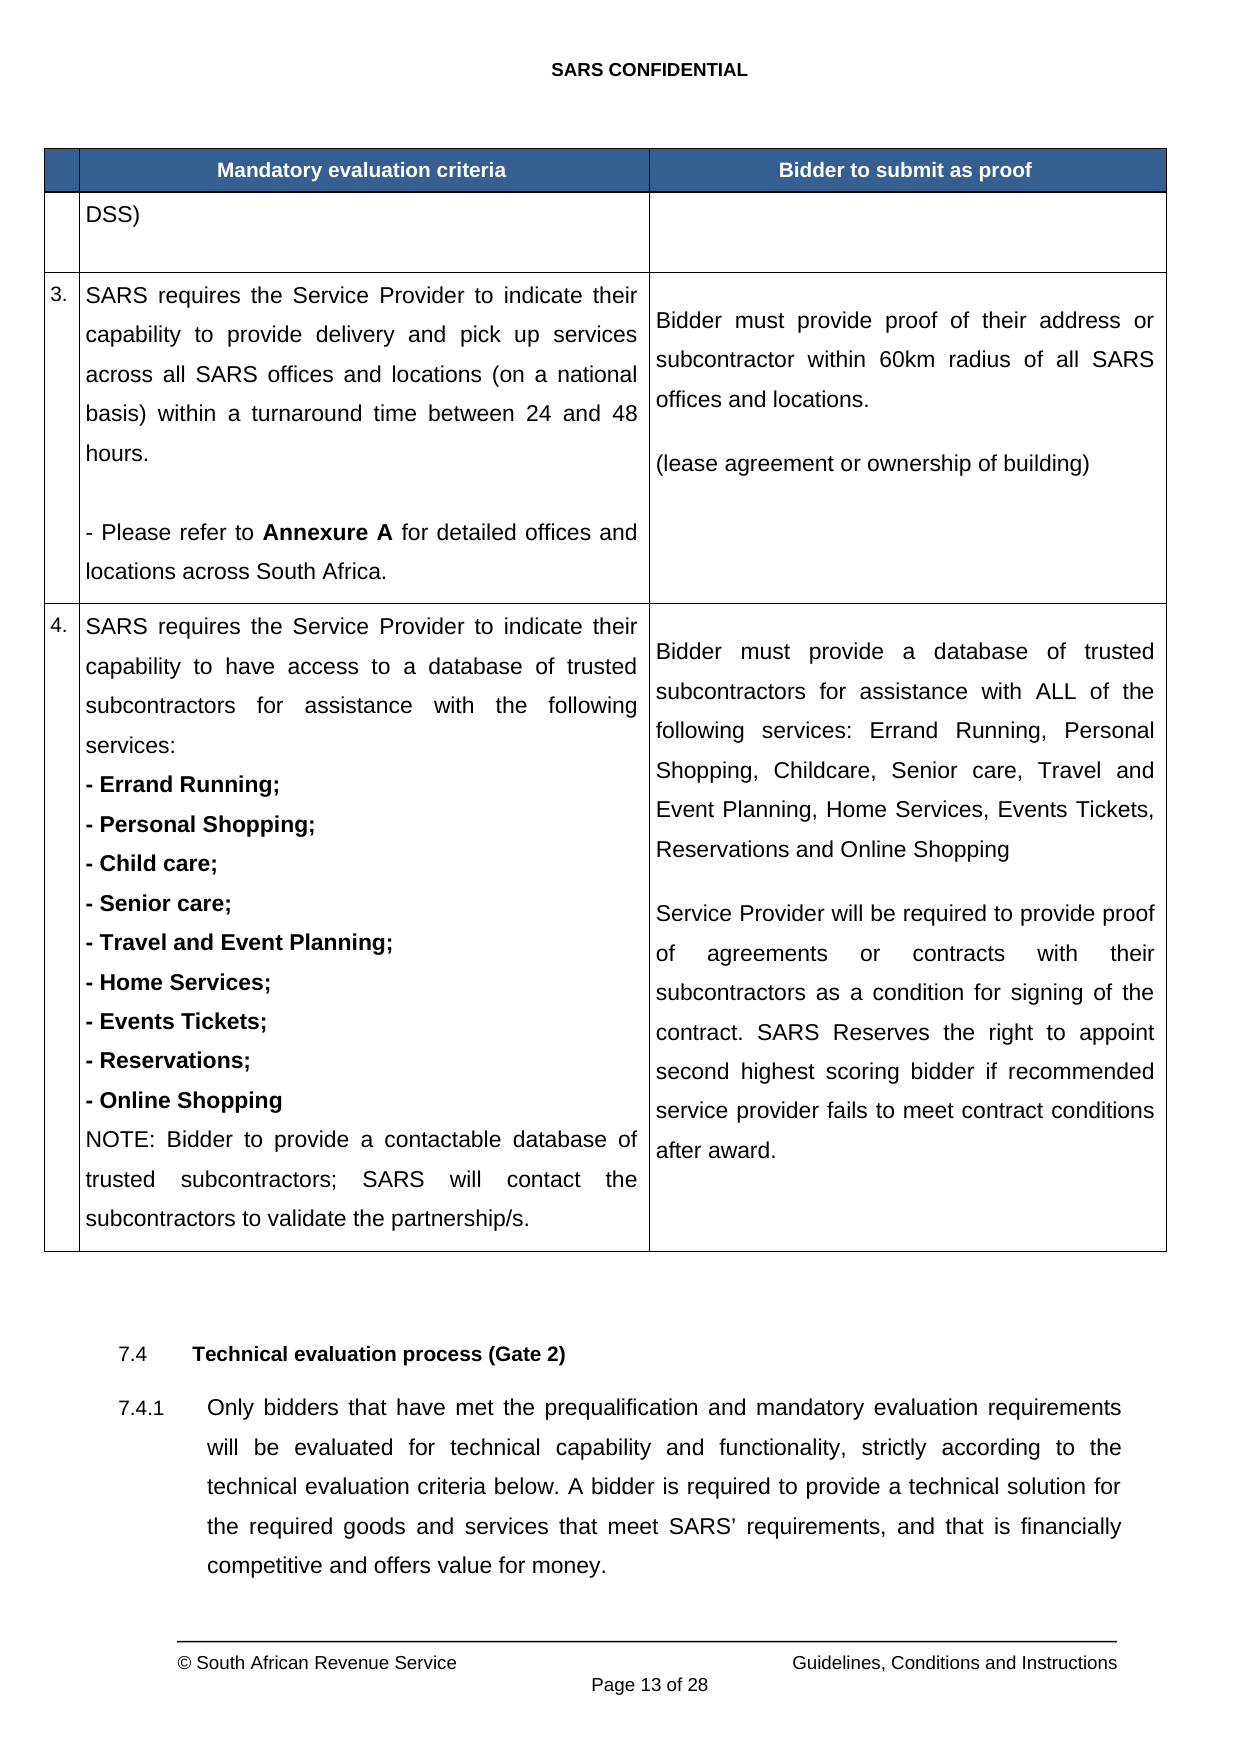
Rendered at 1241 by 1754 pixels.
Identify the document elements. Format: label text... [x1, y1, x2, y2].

table_cell 2. [45, 193, 79, 272]
table_header Bidder to submit as proof [650, 149, 1166, 191]
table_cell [650, 193, 1166, 272]
table_cell 4. [45, 604, 79, 1251]
table_cell Bidder must provide proof of their address or subcontractor within 60km radius of all SARS offices and locations. (lease agreement or ownership of building) [650, 273, 1166, 603]
table_header [45, 149, 79, 191]
table_header Mandatory evaluation criteria [80, 149, 649, 191]
text Only bidders that have met the prequalification and mandatory evaluation requirements will be evaluated for technical capability and functionality, strictly according to the technical evaluation criteria below. A bidder is required to provide a technical solution for the required goods and services that meet SARS’ requirements, and that is financially competitive and offers value for money. [118, 1394, 1122, 1579]
text Technical evaluation process (Gate 2) [118, 1342, 1122, 1366]
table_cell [80, 193, 649, 272]
table_cell SARS requires the Service Provider to indicate their capability to have access to a database of trusted subcontractors for assistance with the following services: - Errand Running; - Personal Shopping; - Child care; - Senior care; - Travel and Event Planning; - Home Services; - Events Tickets; - Reservations; - Online Shopping NOTE: Bidder to provide a contactable database of trusted subcontractors; SARS will contact the subcontractors to validate the partnership/s. [80, 604, 649, 1251]
table_cell SARS requires the Service Provider to indicate their capability to provide delivery and pick up services across all SARS offices and locations (on a national basis) within a turnaround time between 24 and 48 hours. - Please refer to Annexure A for detailed offices and locations across South Africa. [80, 273, 649, 603]
table_cell Bidder must provide a database of trusted subcontractors for assistance with ALL of the following services: Errand Running, Personal Shopping, Childcare, Senior care, Travel and Event Planning, Home Services, Events Tickets, Reservations and Online Shopping Service Provider will be required to provide proof of agreements or contracts with their subcontractors as a condition for signing of the contract. SARS Reserves the right to appoint second highest scoring bidder if recommended service provider fails to meet contract conditions after award. [650, 604, 1166, 1251]
table_cell 3. [45, 273, 79, 603]
